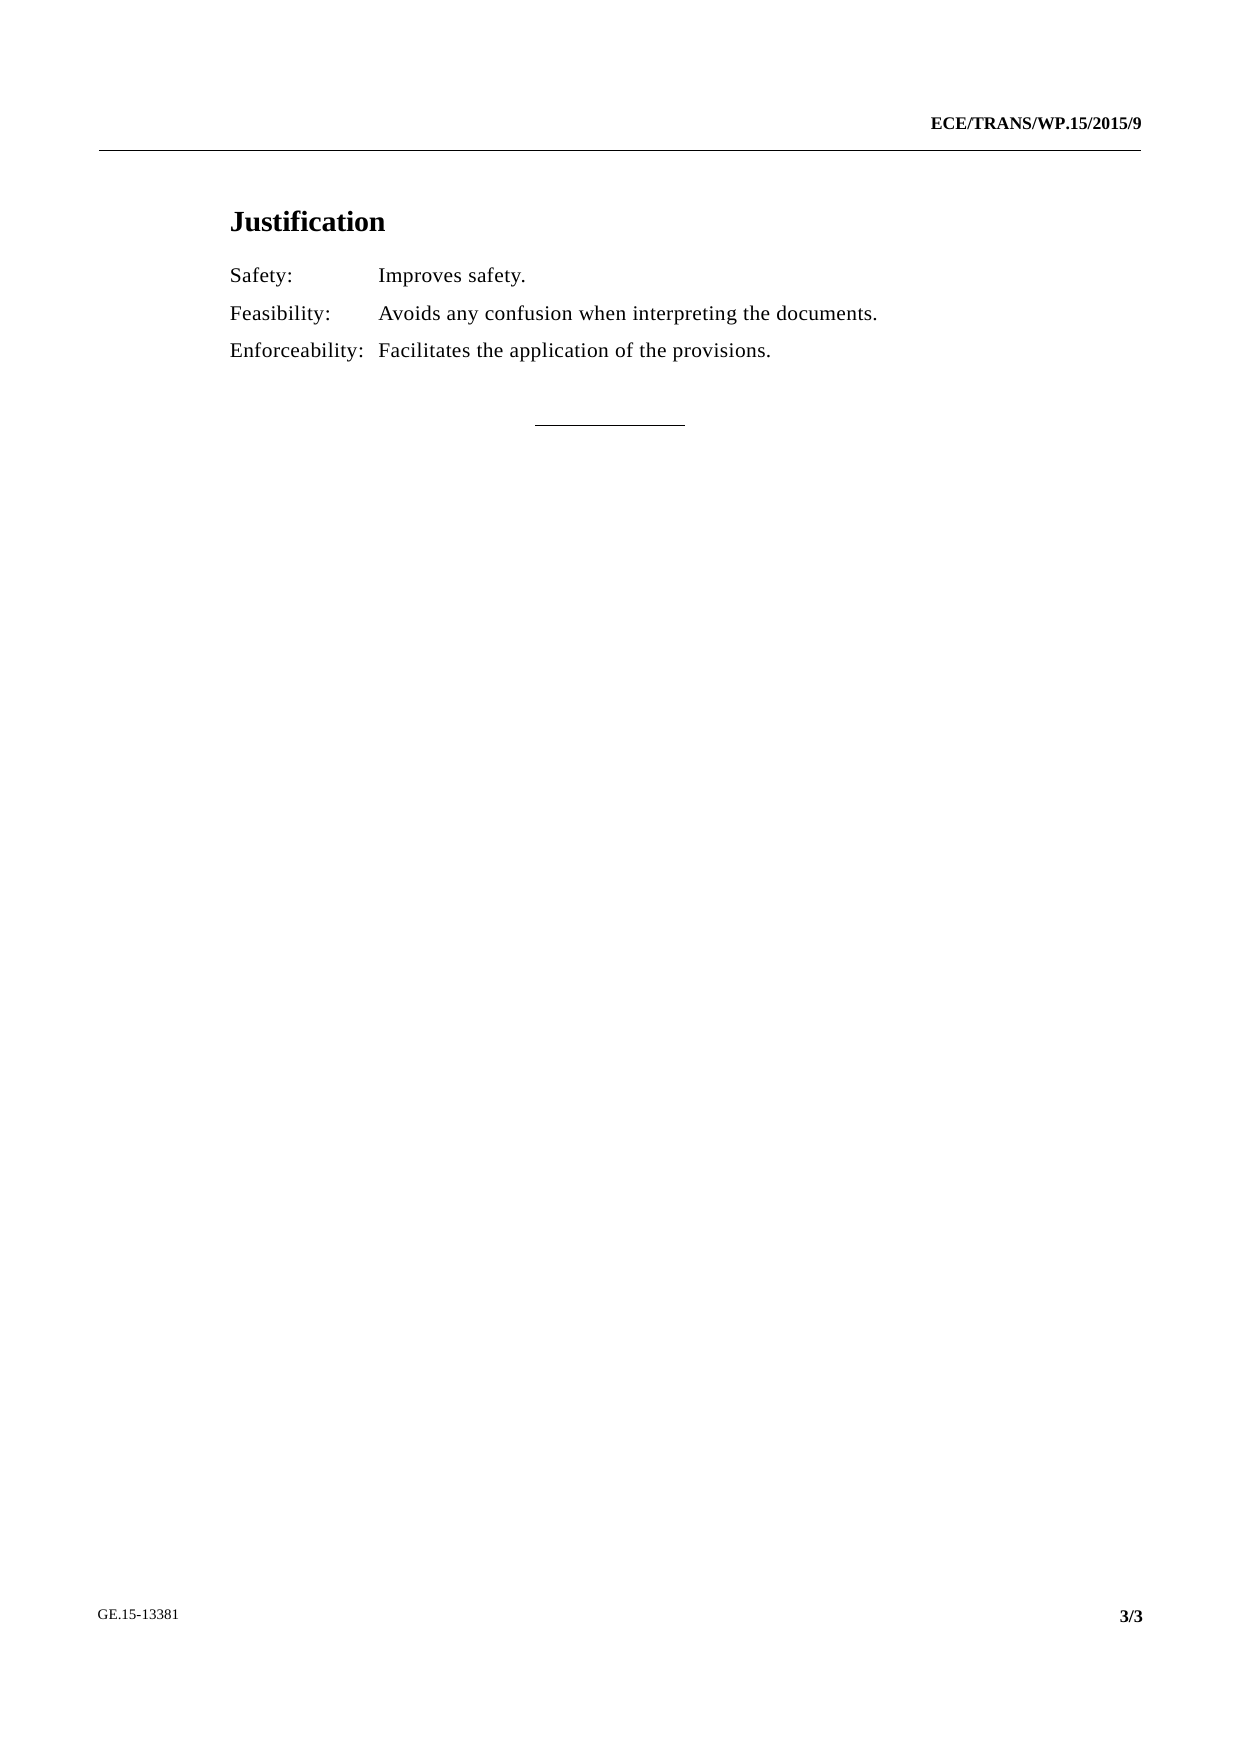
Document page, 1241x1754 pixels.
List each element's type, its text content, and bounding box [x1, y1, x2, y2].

text Feasibility: Avoids any confusion when interpreting the documents. [229, 300, 1011, 325]
text Enforceability: Facilitates the application of the provisions. [229, 338, 1011, 363]
text Justification [97, 206, 1011, 238]
text Safety: Improves safety. [229, 263, 1011, 288]
